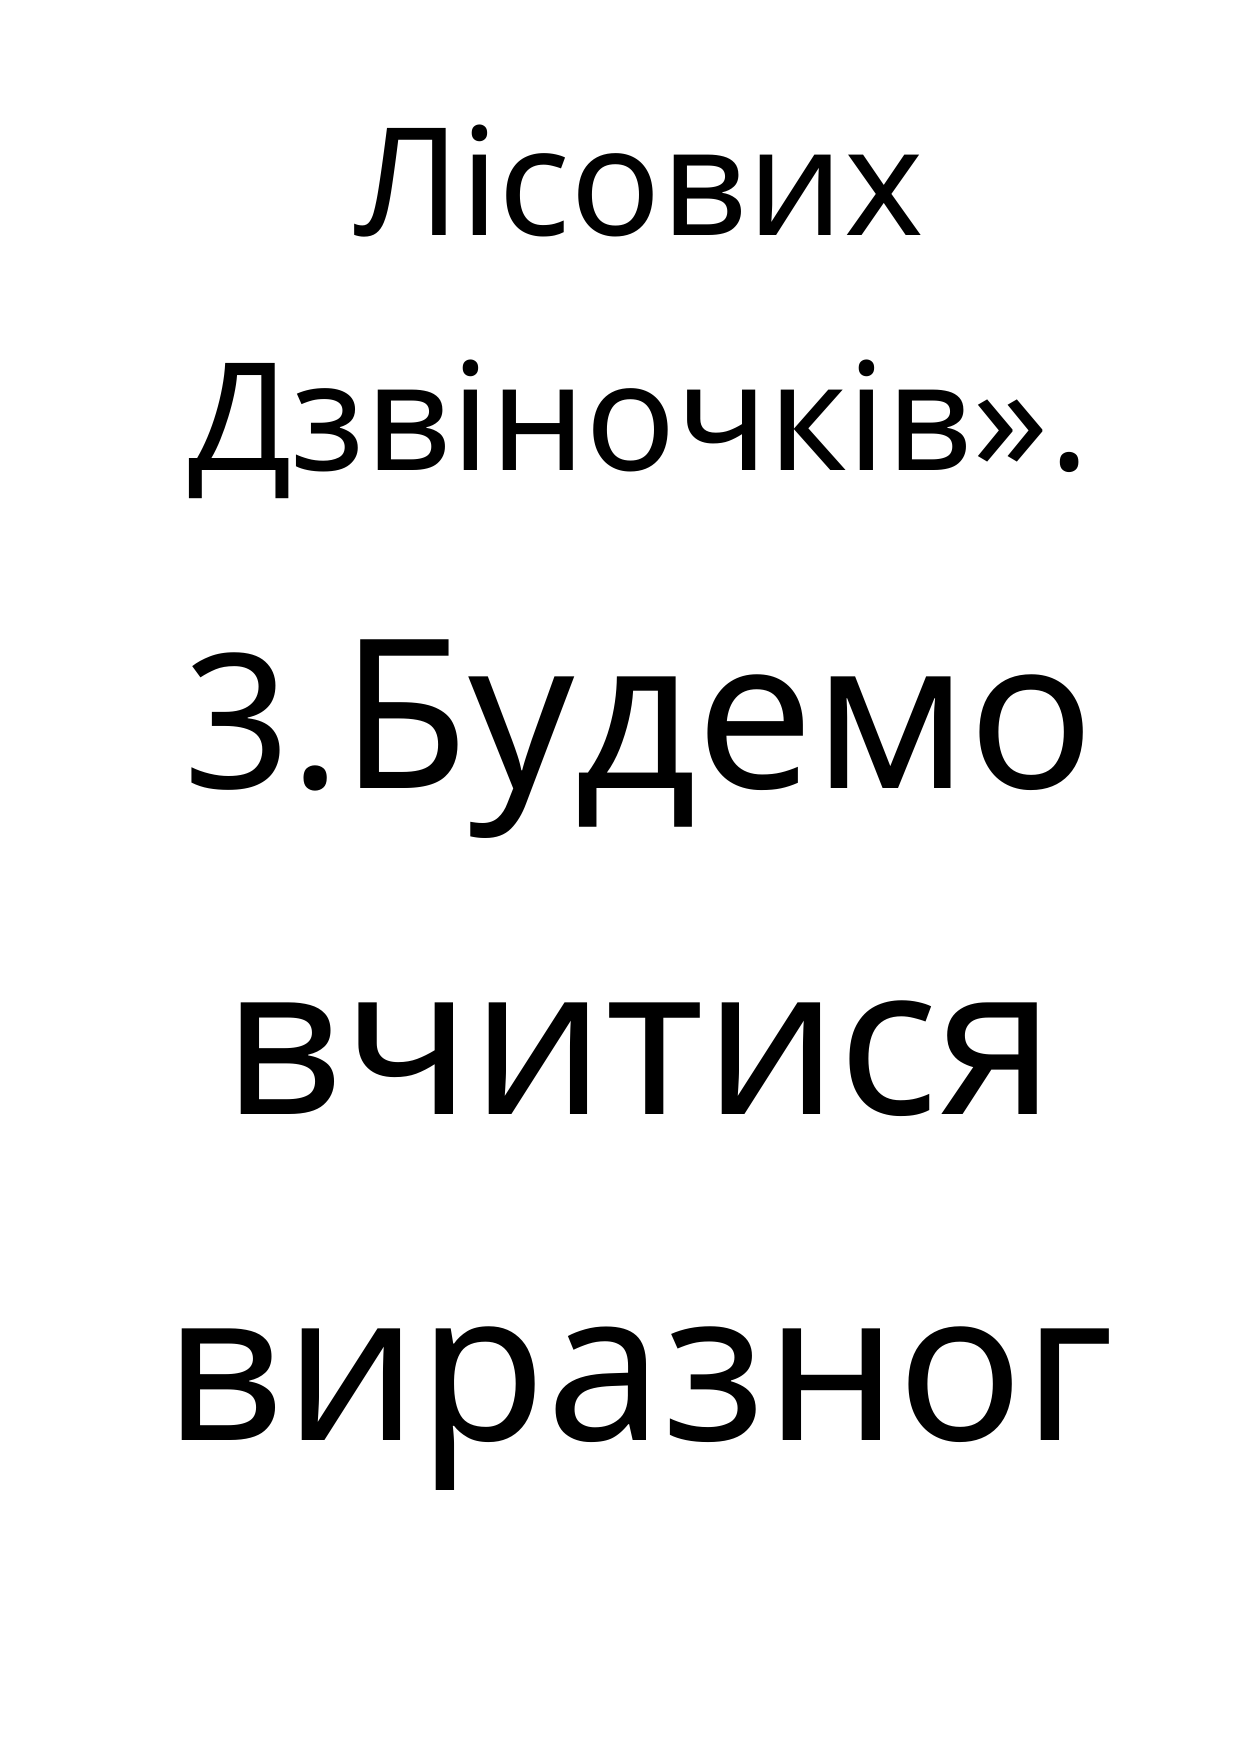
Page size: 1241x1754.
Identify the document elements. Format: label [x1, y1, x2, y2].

text [112, 75, 1165, 514]
text [112, 566, 1165, 1502]
